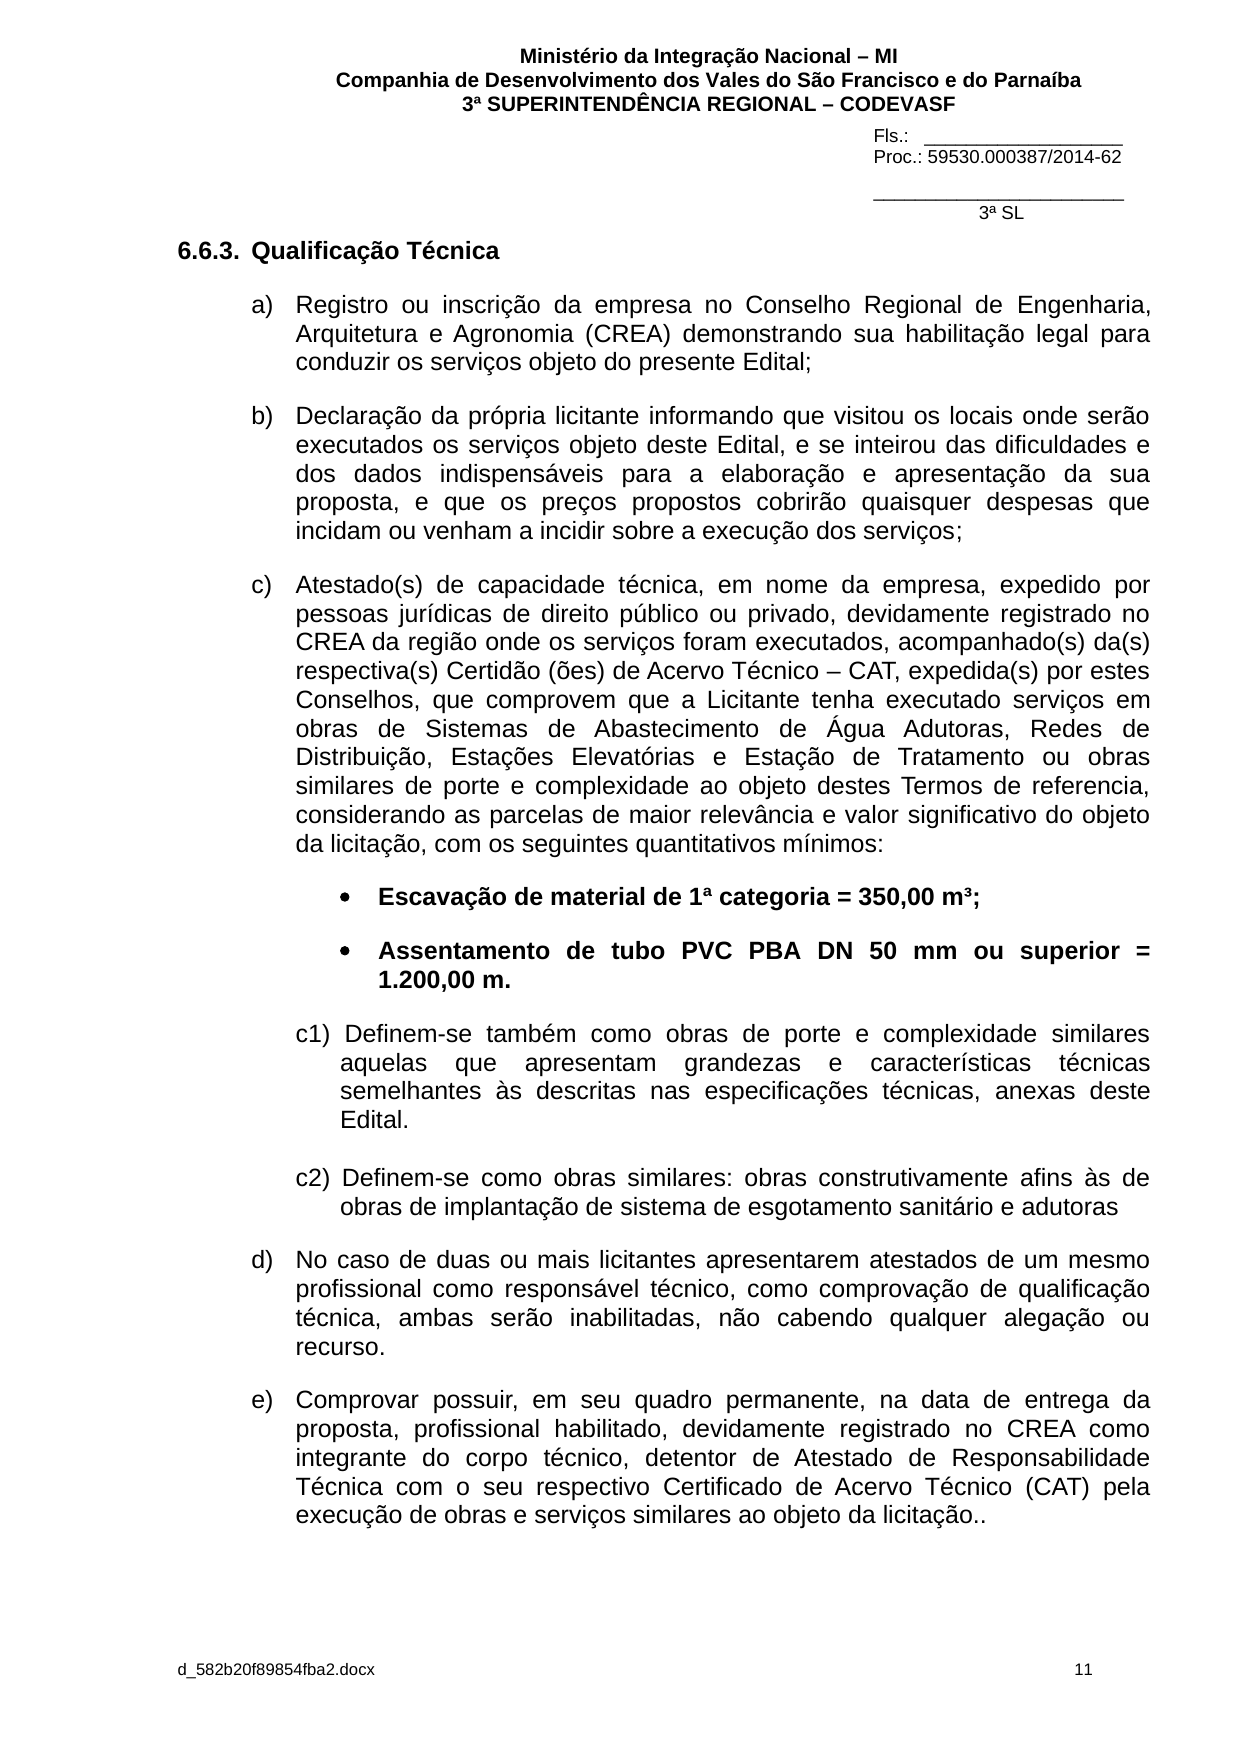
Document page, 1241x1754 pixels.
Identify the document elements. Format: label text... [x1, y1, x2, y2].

list Escavação de material de 1ª categoria = 350,00 m³; [340, 882, 1152, 911]
list Declaração da própria licitante informando que visitou os locais onde serão executados os serviços objeto deste Edital, e se inteirou das dificuldades e dos dados indispensáveis para a elaboração e apresentação da sua proposta, e que os preços propostos cobrirão quaisquer despesas que incidam ou venham a incidir sobre a execução dos serviços; [251, 401, 1152, 545]
text c2) Definem-se como obras similares: obras construtivamente afins às de obras de implantação de sistema de esgotamento sanitário e adutoras [295, 1163, 1152, 1220]
list Comprovar possuir, em seu quadro permanente, na data de entrega da proposta, profissional habilitado, devidamente registrado no CREA como integrante do corpo técnico, detentor de Atestado de Responsabilidade Técnica com o seu respectivo Certificado de Acervo Técnico (CAT) pela execução de obras e serviços similares ao objeto da licitação.. [251, 1385, 1152, 1529]
list Qualificação Técnica [177, 236, 1152, 265]
text c1) Definem-se também como obras de porte e complexidade similares aquelas que apresentam grandezas e características técnicas semelhantes às descritas nas especificações técnicas, anexas deste Edital. [295, 1019, 1152, 1134]
list Registro ou inscrição da empresa no Conselho Regional de Engenharia, Arquitetura e Agronomia (CREA) demonstrando sua habilitação legal para conduzir os serviços objeto do presente Edital; [251, 290, 1152, 376]
list No caso de duas ou mais licitantes apresentarem atestados de um mesmo profissional como responsável técnico, como comprovação de qualificação técnica, ambas serão inabilitadas, não cabendo qualquer alegação ou recurso. [251, 1245, 1152, 1360]
list Assentamento de tubo PVC PBA DN 50 mm ou superior = 1.200,00 m. [340, 936, 1152, 994]
list Atestado(s) de capacidade técnica, em nome da empresa, expedido por pessoas jurídicas de direito público ou privado, devidamente registrado no CREA da região onde os serviços foram executados, acompanhado(s) da(s) respectiva(s) Certidão (ões) de Acervo Técnico – CAT, expedida(s) por estes Conselhos, que comprovem que a Licitante tenha executado serviços em obras de Sistemas de Abastecimento de Água Adutoras, Redes de Distribuição, Estações Elevatórias e Estação de Tratamento ou obras similares de porte e complexidade ao objeto destes Termos de referencia, considerando as parcelas de maior relevância e valor significativo do objeto da licitação, com os seguintes quantitativos mínimos: [251, 570, 1152, 857]
